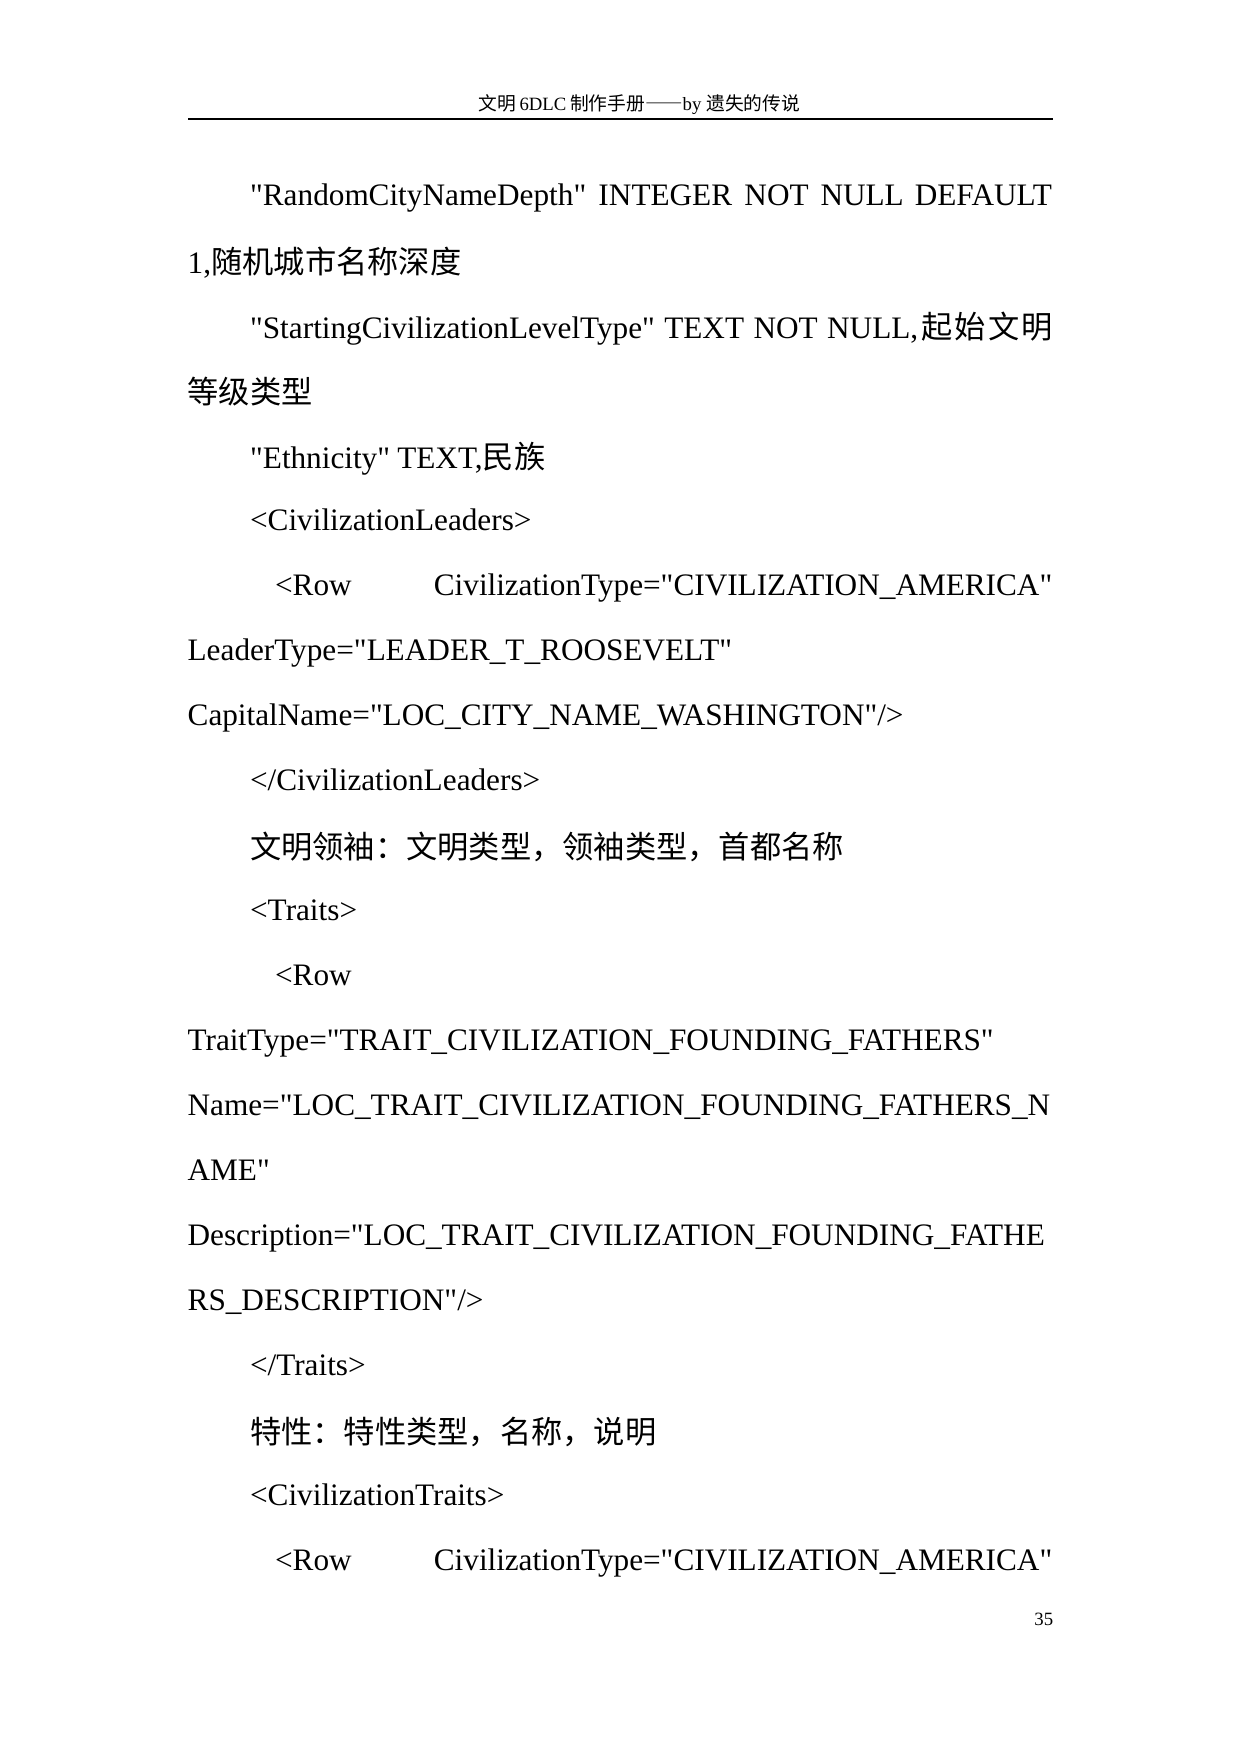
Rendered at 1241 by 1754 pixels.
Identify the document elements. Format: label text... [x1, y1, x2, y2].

text "Ethnicity" TEXT,民族 [187, 422, 1053, 487]
text <CivilizationTraits> [187, 1462, 1053, 1527]
text <Row TraitType="TRAIT_CIVILIZATION_FOUNDING_FATHERS" Name="LOC_TRAIT_CIVILIZATION_FOUNDING_FATHERS_NAME" Description="LOC_TRAIT_CIVILIZATION_FOUNDING_FATHERS_DESCRIPTION"/> [187, 942, 1053, 1332]
text </Traits> [187, 1332, 1053, 1397]
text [187, 1527, 1053, 1592]
text "RandomCityNameDepth" INTEGER NOT NULL DEFAULT 1,随机城市名称深度 [187, 162, 1053, 292]
text <Row CivilizationType="CIVILIZATION_AMERICA" LeaderType="LEADER_T_ROOSEVELT" CapitalName="LOC_CITY_NAME_WASHINGTON"/> [187, 552, 1053, 747]
text 文明领袖：文明类型，领袖类型，首都名称 [187, 812, 1053, 877]
text <Traits> [187, 877, 1053, 942]
text <CivilizationLeaders> [187, 487, 1053, 552]
text 特性：特性类型，名称，说明 [187, 1397, 1053, 1462]
text </CivilizationLeaders> [187, 747, 1053, 812]
text "StartingCivilizationLevelType" TEXT NOT NULL,起始文明等级类型 [187, 292, 1053, 422]
